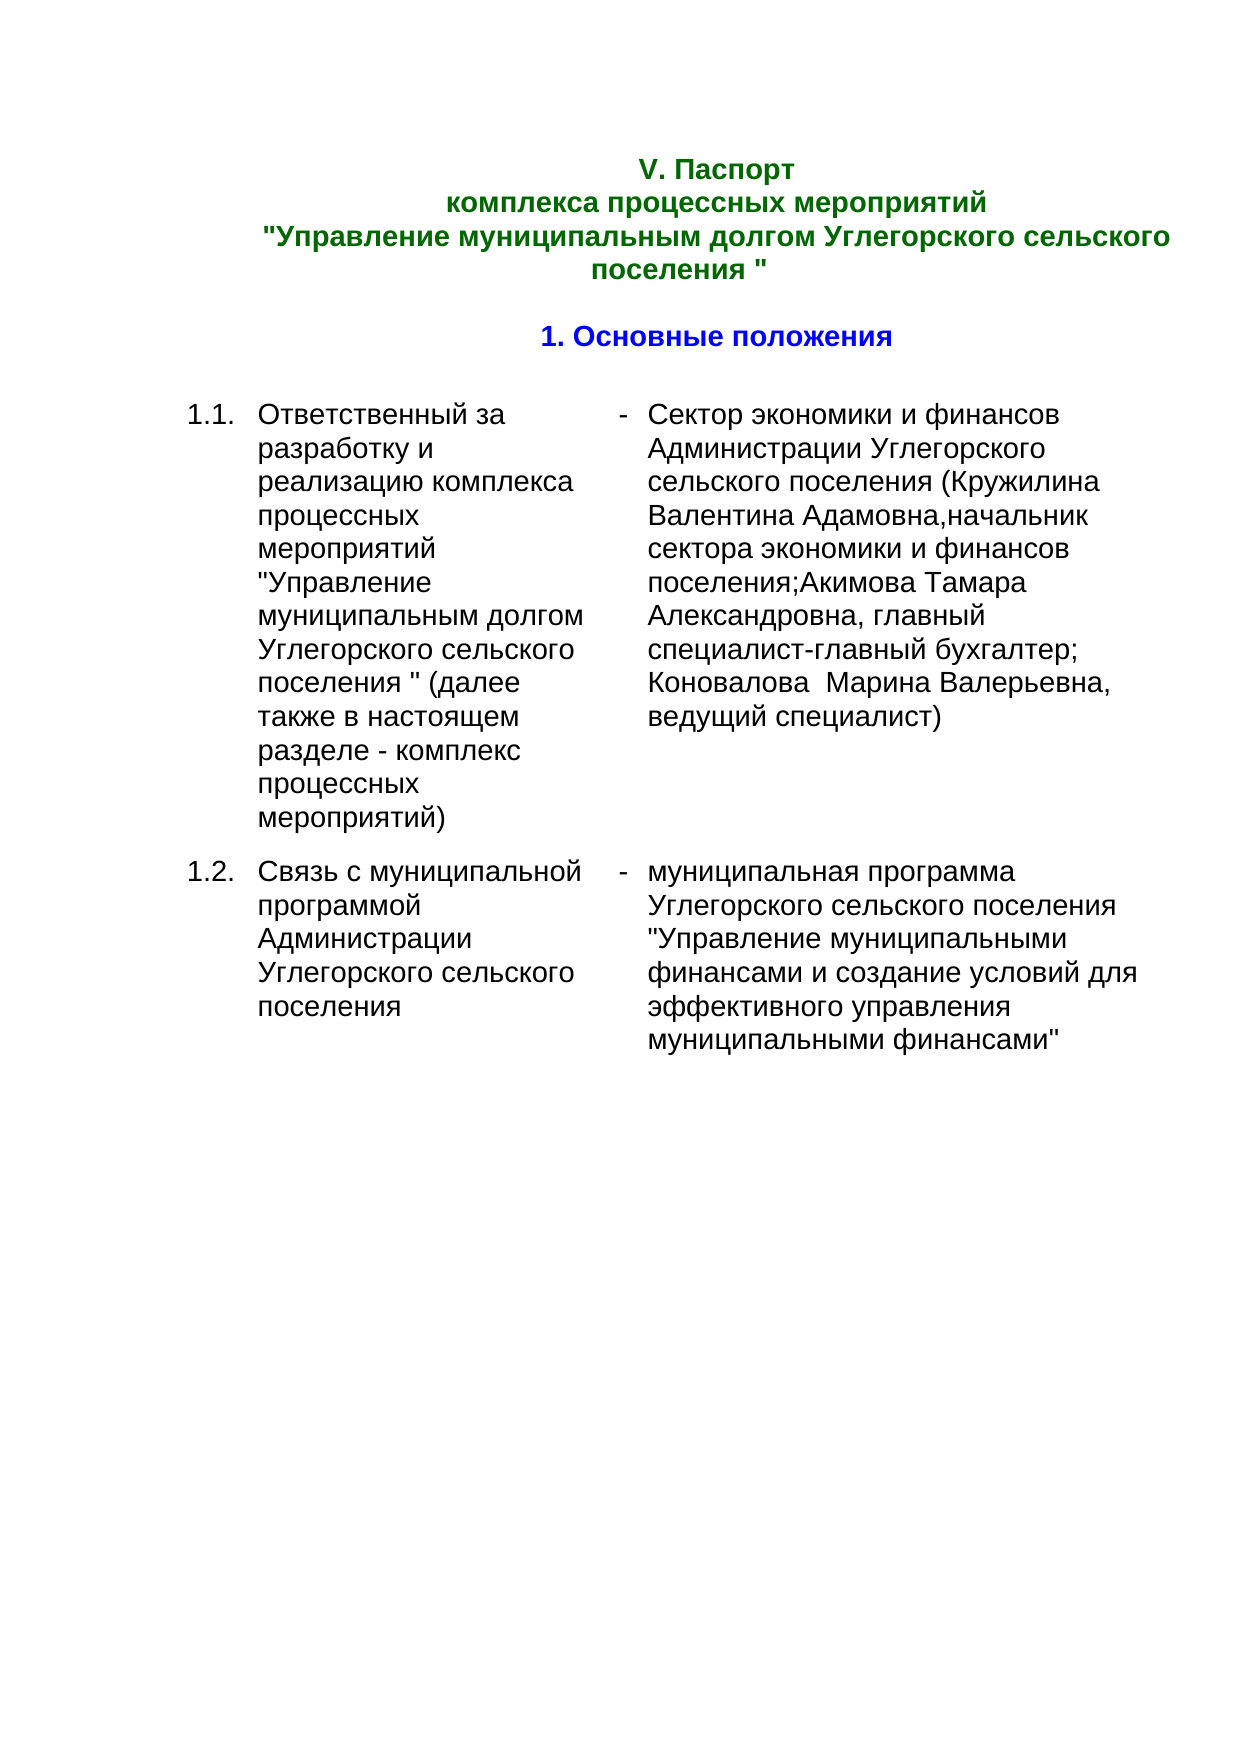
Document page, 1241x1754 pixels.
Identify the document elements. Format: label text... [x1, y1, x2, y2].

table_cell 1.2. [171, 844, 251, 1066]
text 1. Основные положения [177, 319, 1181, 353]
table_cell Связь с муниципальной программой Администрации Углегорского сельского поселения [251, 844, 605, 1066]
text V. Паспорт [177, 152, 1181, 185]
table_header 1.1. [171, 386, 251, 844]
table_header Ответственный за разработку и реализацию комплекса процессных мероприятий "Управление муниципальным долгом Углегорского сельского поселения " (далее также в настоящем разделе - комплекс процессных мероприятий) [251, 386, 605, 844]
table_header - [605, 386, 641, 844]
table_cell - [605, 844, 641, 1066]
table_header Сектор экономики и финансов Администрации Углегорского сельского поселения (Кружилина Валентина Адамовна,начальник сектора экономики и финансов поселения;Акимова Тамара Александровна, главный специалист-главный бухгалтер; Коновалова Марина Валерьевна, ведущий специалист) [641, 386, 1167, 844]
text "Управление муниципальным долгом Углегорского сельского поселения " [177, 219, 1181, 286]
text комплекса процессных мероприятий [177, 185, 1181, 219]
table_cell муниципальная программа Углегорского сельского поселения "Управление муниципальными финансами и создание условий для эффективного управления муниципальными финансами" [641, 844, 1167, 1066]
